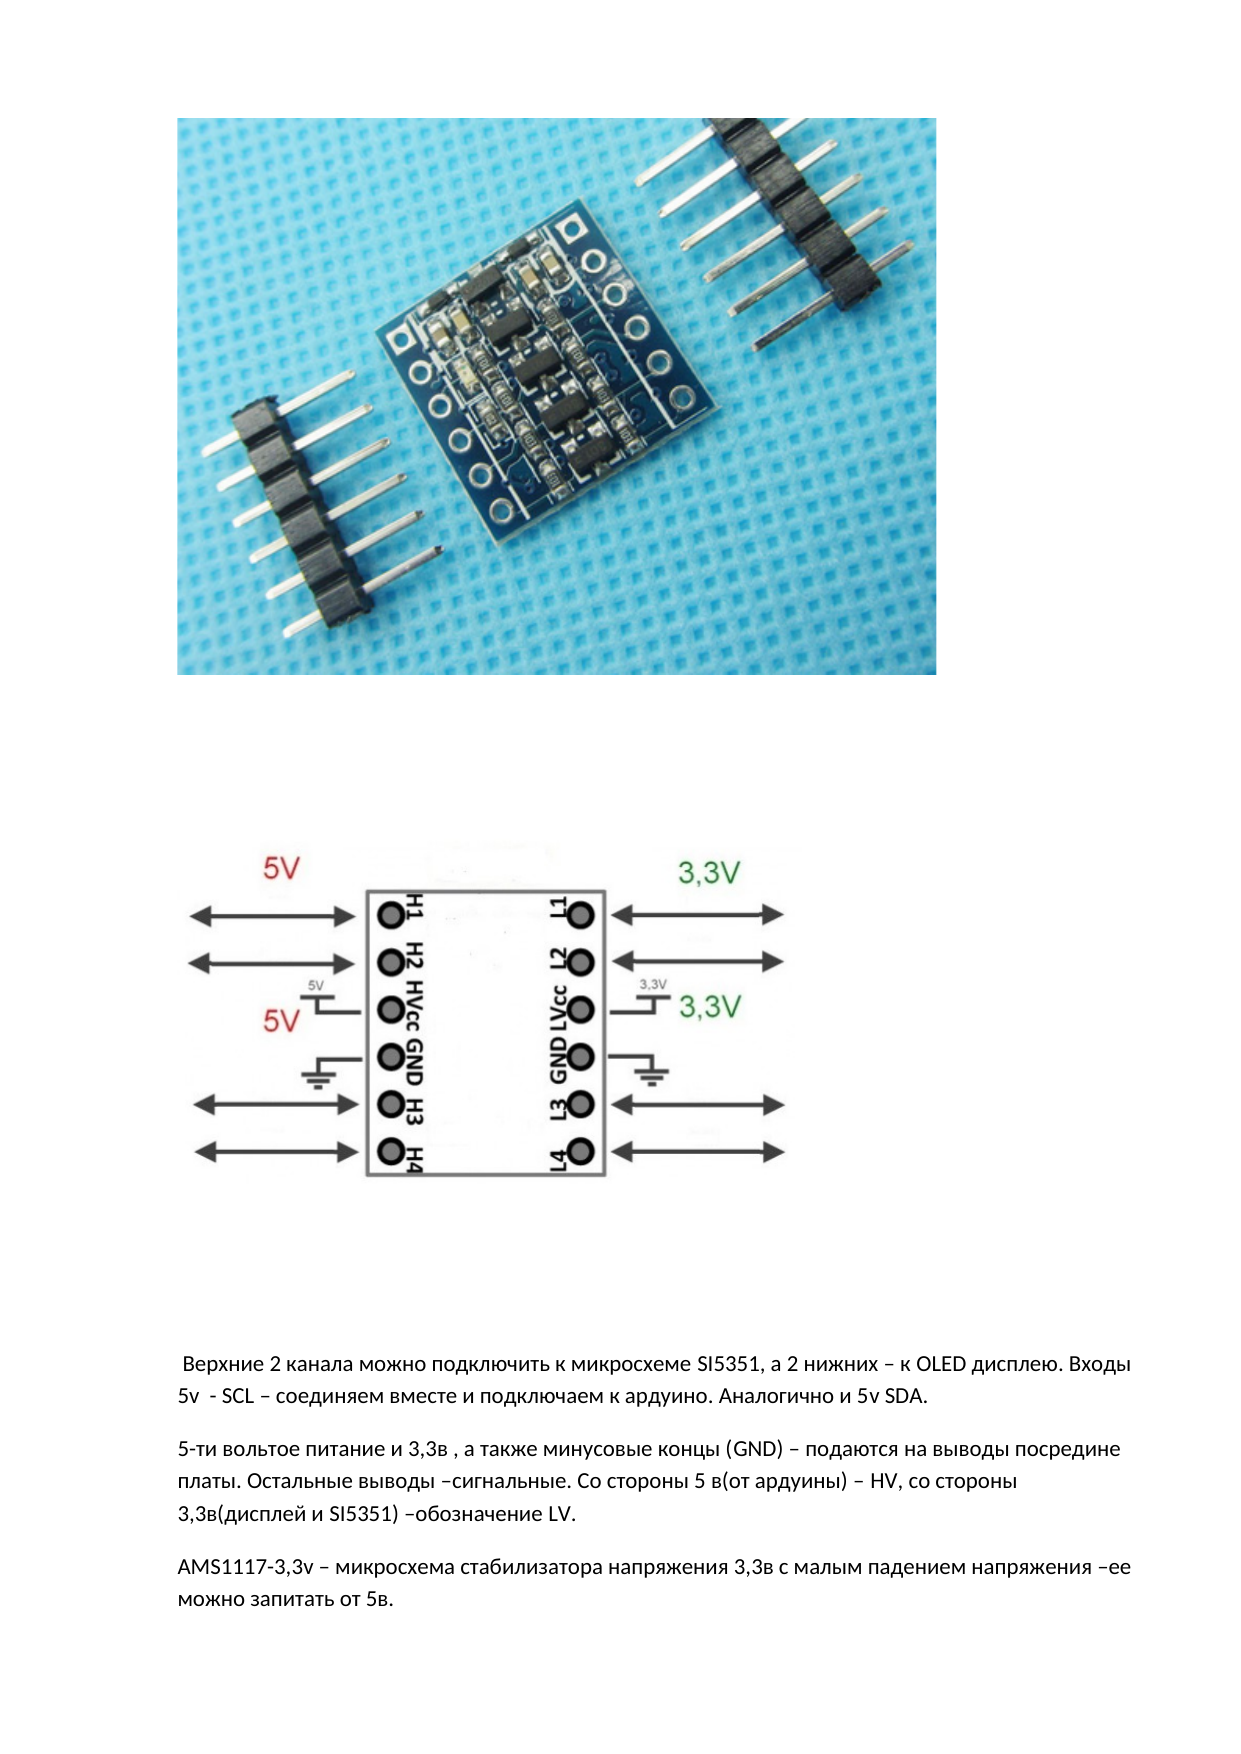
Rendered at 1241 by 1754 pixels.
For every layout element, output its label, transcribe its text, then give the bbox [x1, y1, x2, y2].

text AMS1117-3,3v – микросхема стабилизатора напряжения 3,3в с малым падением напряжения –ее можно запитать от 5в. [177, 1552, 1152, 1612]
text 5-ти вольтое питание и 3,3в , а также минусовые концы (GND) – подаются на выводы посредине платы. Остальные выводы –сигнальные. Со стороны 5 в(от ардуины) – HV, со стороны 3,3в(дисплей и SI5351) –обозначение LV. [177, 1434, 1152, 1527]
picture [177, 699, 803, 1325]
picture [177, 118, 937, 675]
text Верхние 2 канала можно подключить к микросхеме SI5351, а 2 нижних – к OLED дисплею. Входы 5v - SCL – соединяем вместе и подключаем к ардуино. Аналогично и 5v SDA. [177, 1349, 1152, 1409]
